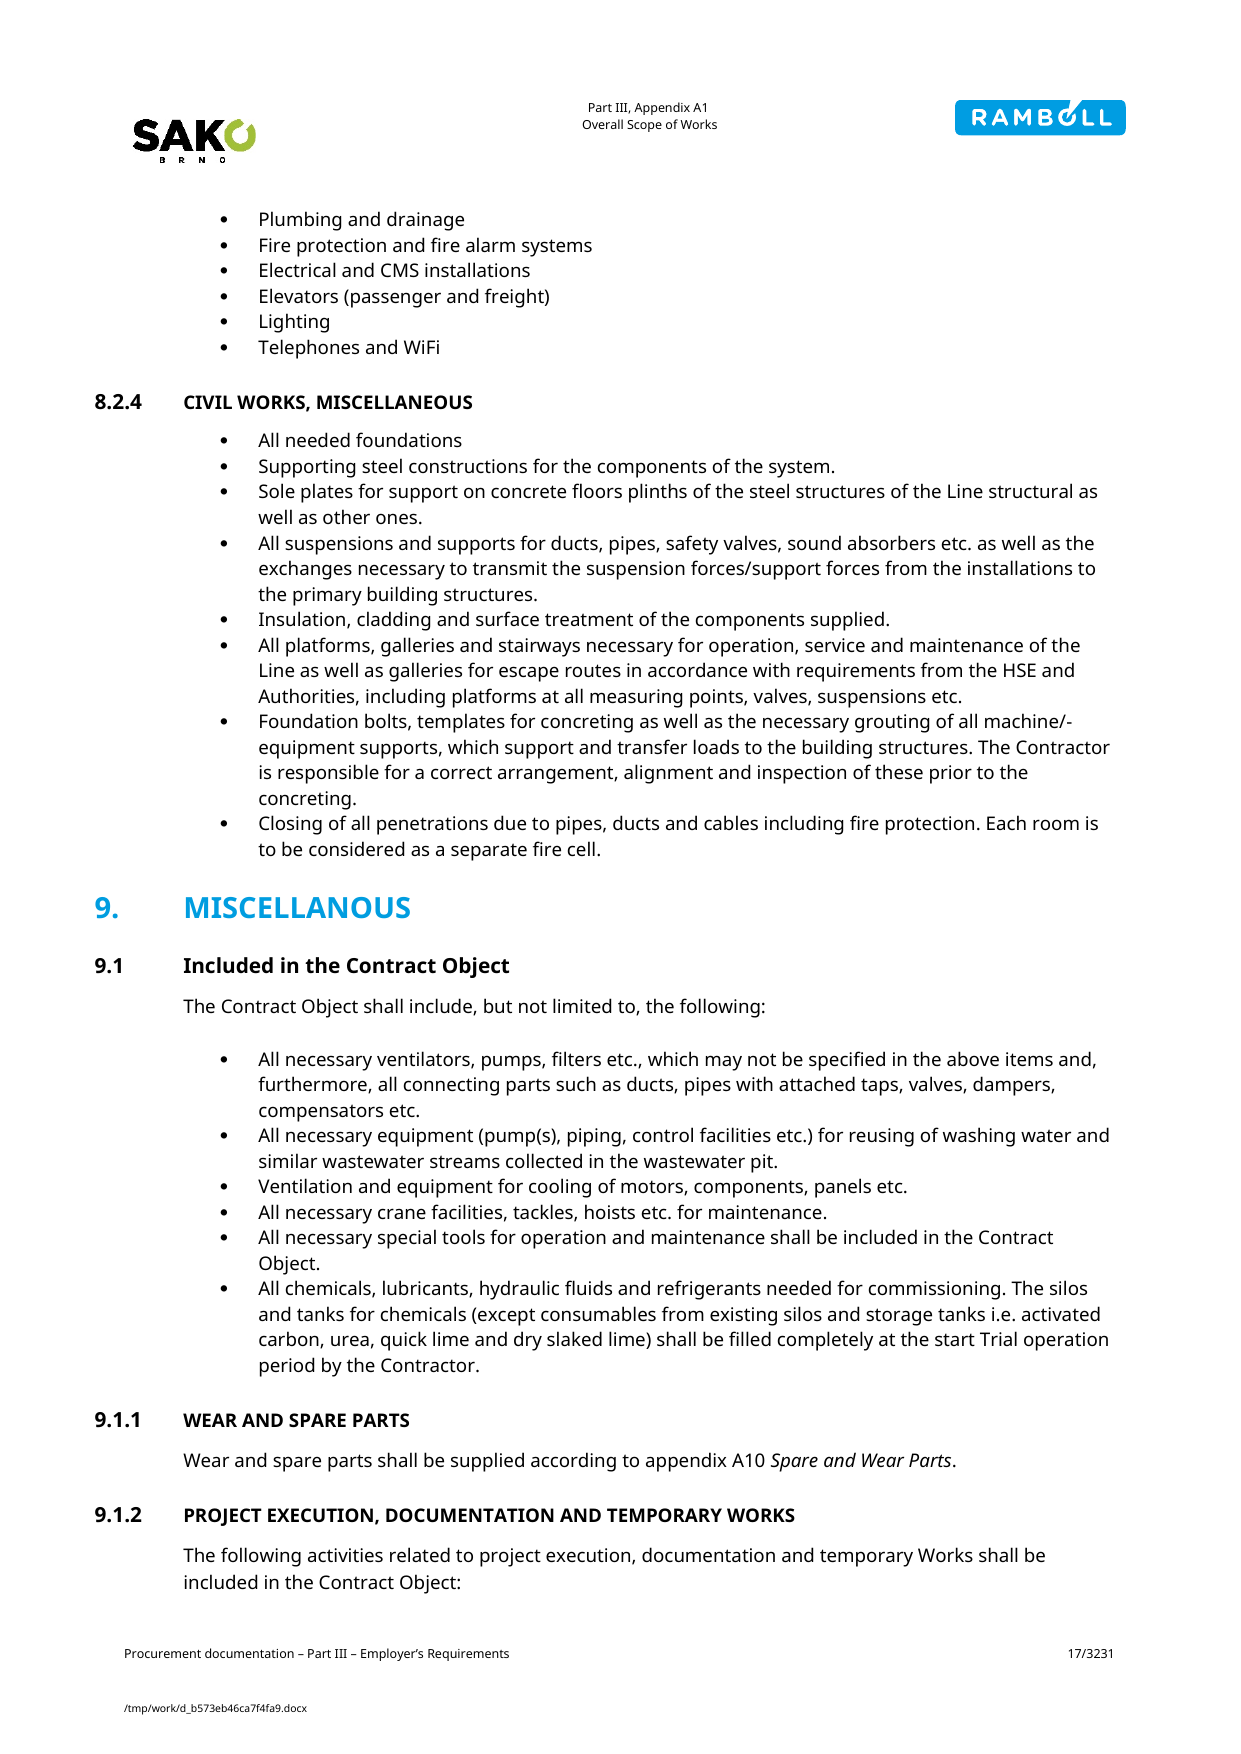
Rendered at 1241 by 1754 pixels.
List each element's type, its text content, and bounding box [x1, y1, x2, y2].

list Fire protection and fire alarm systems [221, 232, 1116, 258]
list Foundation bolts, templates for concreting as well as the necessary grouting of all machine/equipment supports, which support and transfer loads to the building structures. The Contractor is responsible for a correct arrangement, alignment and inspection of these prior to the concreting. [221, 708, 1116, 811]
subtitle Included in the Contract Object [94, 951, 1116, 979]
list Insulation, cladding and surface treatment of the components supplied. [221, 606, 1116, 632]
list All chemicals, lubricants, hydraulic fluids and refrigerants needed for commissioning. The silos and tanks for chemicals (except consumables from existing silos and storage tanks i.e. activated carbon, urea, quick lime and dry slaked lime) shall be filled completely at the start Trial operation period by the Contractor. [221, 1276, 1116, 1378]
picture [132, 119, 256, 163]
text The Contract Object shall include, but not limited to, the following: [183, 992, 1116, 1019]
list All necessary crane facilities, tackles, hoists etc. for maintenance. [221, 1199, 1116, 1224]
list Ventilation and equipment for cooling of motors, components, panels etc. [221, 1173, 1116, 1199]
list Elevators (passenger and freight) [221, 283, 1116, 309]
text The following activities related to project execution, documentation and temporary Works shall be included in the Contract Object: [183, 1541, 1116, 1595]
subtitle Miscellanous [94, 887, 1116, 927]
subtitle Project Execution, Documentation and Temporary Works [94, 1500, 1116, 1528]
list All platforms, galleries and stairways necessary for operation, service and maintenance of the Line as well as galleries for escape routes in accordance with requirements from the HSE and Authorities, including platforms at all measuring points, valves, suspensions etc. [221, 632, 1116, 708]
list Supporting steel constructions for the components of the system. [221, 453, 1116, 479]
list Telephones and WiFi [221, 334, 1116, 360]
list Sole plates for support on concrete floors plinths of the steel structures of the Line structural as well as other ones. [221, 479, 1116, 530]
list All suspensions and supports for ducts, pipes, safety valves, sound absorbers etc. as well as the exchanges necessary to transmit the suspension forces/support forces from the installations to the primary building structures. [221, 530, 1116, 606]
list Plumbing and drainage [221, 207, 1116, 232]
list Closing of all penetrations due to pipes, ducts and cables including fire protection. Each room is to be considered as a separate fire cell. [221, 811, 1116, 862]
subtitle Civil works, Miscellaneous [94, 387, 1116, 415]
list Electrical and CMS installations [221, 258, 1116, 283]
list Lighting [221, 309, 1116, 334]
list All necessary ventilators, pumps, filters etc., which may not be specified in the above items and, furthermore, all connecting parts such as ducts, pipes with attached taps, valves, dampers, compensators etc. [221, 1046, 1116, 1122]
list All needed foundations [221, 428, 1116, 453]
text Wear and spare parts shall be supplied according to appendix A10 Spare and Wear Parts. [183, 1446, 1116, 1473]
list All necessary special tools for operation and maintenance shall be included in the Contract Object. [221, 1224, 1116, 1276]
list All necessary equipment (pump(s), piping, control facilities etc.) for reusing of washing water and similar wastewater streams collected in the wastewater pit. [221, 1122, 1116, 1173]
subtitle Wear and Spare Parts [94, 1405, 1116, 1433]
